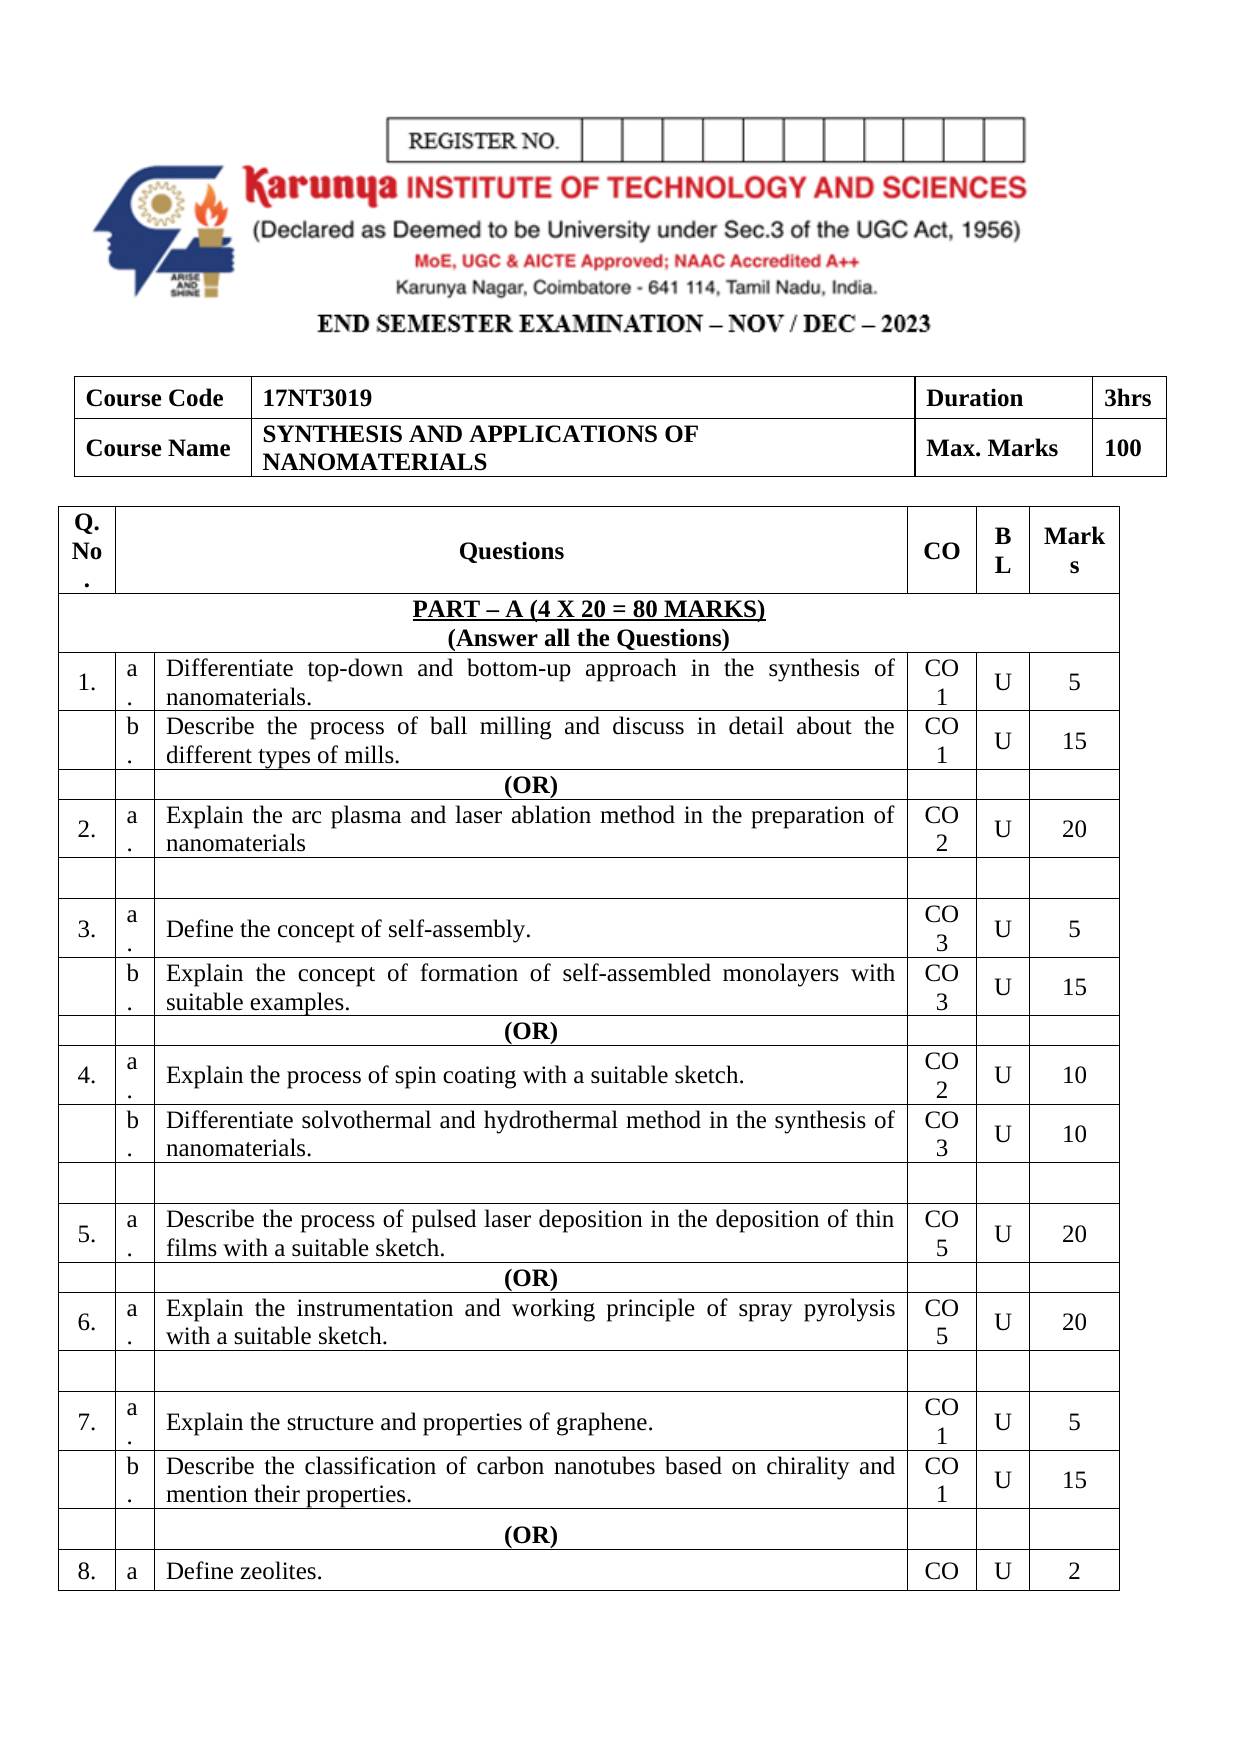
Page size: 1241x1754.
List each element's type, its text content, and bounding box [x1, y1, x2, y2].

table_cell 15 [1030, 958, 1119, 1015]
table_cell 20 [1030, 800, 1119, 857]
table_cell [1030, 1263, 1119, 1292]
table_cell U [977, 1392, 1029, 1450]
table_cell [1030, 1016, 1119, 1045]
table_cell a. [116, 1204, 154, 1262]
table_cell U [977, 711, 1029, 769]
table_cell U [977, 1451, 1029, 1508]
table_cell [908, 1016, 976, 1045]
table_cell [59, 770, 115, 799]
table_cell (OR) [155, 770, 907, 799]
table_cell a. [116, 899, 154, 957]
table_cell [59, 1016, 115, 1045]
table_cell Describe the classification of carbon nanotubes based on chirality and mention their properties. [155, 1451, 907, 1508]
table_cell 15 [1030, 1451, 1119, 1508]
table_cell [59, 1451, 115, 1508]
table_cell 5 [1030, 653, 1119, 710]
table_cell CO1 [908, 653, 976, 710]
table_cell 5 [1030, 899, 1119, 957]
table_cell PART – A (4 X 20 = 80 MARKS) (Answer all the Questions) [59, 594, 1119, 652]
table_cell 5. [59, 1204, 115, 1262]
table_cell [1030, 1509, 1119, 1549]
table_cell CO4 [908, 1550, 976, 1590]
picture [89, 89, 1031, 348]
table_header BL [977, 507, 1029, 593]
table_header Duration [916, 377, 1092, 418]
table_header Course Code [75, 377, 251, 418]
table_cell [116, 1163, 154, 1203]
table_cell [908, 858, 976, 898]
table_cell [1030, 858, 1119, 898]
table_cell [59, 1509, 115, 1549]
table_cell U [977, 800, 1029, 857]
table_cell [59, 858, 115, 898]
table_cell [977, 770, 1029, 799]
table_cell Define zeolites. [155, 1550, 907, 1590]
table_cell [977, 1351, 1029, 1391]
table_cell [908, 770, 976, 799]
table_header CO [908, 507, 976, 593]
table_cell Explain the structure and properties of graphene. [155, 1392, 907, 1450]
table_cell a. [116, 653, 154, 710]
table_cell [59, 1105, 115, 1162]
table_cell [116, 770, 154, 799]
table_cell 20 [1030, 1293, 1119, 1350]
table_cell b. [116, 958, 154, 1015]
table_cell a. [116, 800, 154, 857]
table_cell [977, 1263, 1029, 1292]
table_cell CO1 [908, 1451, 976, 1508]
table_cell [1030, 1163, 1119, 1203]
table_cell a. [116, 1046, 154, 1104]
table_cell U [977, 899, 1029, 957]
table_cell U [977, 1105, 1029, 1162]
table_cell [59, 1351, 115, 1391]
table_cell b. [116, 711, 154, 769]
table_cell a. [116, 1293, 154, 1350]
table_cell CO2 [908, 1046, 976, 1104]
table_cell U [977, 1046, 1029, 1104]
table_cell [59, 1263, 115, 1292]
table_cell b. [116, 1451, 154, 1508]
table_cell 6. [59, 1293, 115, 1350]
table_header Marks [1030, 507, 1119, 593]
table_cell CO3 [908, 899, 976, 957]
table_cell (OR) [155, 1509, 907, 1549]
table_cell Describe the process of ball milling and discuss in detail about the different types of mills. [155, 711, 907, 769]
table_cell SYNTHESIS AND APPLICATIONS OF NANOMATERIALS [252, 419, 914, 476]
table_cell [116, 1263, 154, 1292]
table_cell [908, 1163, 976, 1203]
table_cell CO3 [908, 1105, 976, 1162]
table_cell [908, 1351, 976, 1391]
table_cell U [977, 1550, 1029, 1590]
table_header Q. No. [59, 507, 115, 593]
table_cell [155, 858, 907, 898]
table_cell Course Name [75, 419, 251, 476]
table_cell U [977, 1204, 1029, 1262]
table_cell [116, 858, 154, 898]
table_cell Explain the concept of formation of self-assembled monolayers with suitable examples. [155, 958, 907, 1015]
table_cell [908, 1263, 976, 1292]
table_cell CO3 [908, 958, 976, 1015]
table_cell 10 [1030, 1105, 1119, 1162]
table_cell [116, 1509, 154, 1549]
table_cell [116, 1016, 154, 1045]
table_cell [977, 858, 1029, 898]
table_cell [116, 1351, 154, 1391]
table_cell a. [116, 1550, 154, 1590]
table_cell [59, 958, 115, 1015]
table_cell 3. [59, 899, 115, 957]
table_cell [908, 1509, 976, 1549]
table_cell 100 [1093, 419, 1166, 476]
table_cell 2 [1030, 1550, 1119, 1590]
table_cell (OR) [155, 1016, 907, 1045]
table_cell 8. [59, 1550, 115, 1590]
table_cell 2. [59, 800, 115, 857]
table_cell 10 [1030, 1046, 1119, 1104]
table_cell [155, 1351, 907, 1391]
table_cell U [977, 958, 1029, 1015]
table_cell [977, 1163, 1029, 1203]
table_cell [1030, 1351, 1119, 1391]
table_cell Explain the process of spin coating with a suitable sketch. [155, 1046, 907, 1104]
table_cell [59, 711, 115, 769]
table_cell [977, 1509, 1029, 1549]
table_cell 20 [1030, 1204, 1119, 1262]
table_cell Explain the instrumentation and working principle of spray pyrolysis with a suitable sketch. [155, 1293, 907, 1350]
table_cell Describe the process of pulsed laser deposition in the deposition of thin films with a suitable sketch. [155, 1204, 907, 1262]
table_header Questions [116, 507, 907, 593]
table_cell 7. [59, 1392, 115, 1450]
table_cell Differentiate solvothermal and hydrothermal method in the synthesis of nanomaterials. [155, 1105, 907, 1162]
table_cell 15 [1030, 711, 1119, 769]
table_cell [59, 1163, 115, 1203]
table_cell (OR) [155, 1263, 907, 1292]
table_cell 1. [59, 653, 115, 710]
table_cell a. [116, 1392, 154, 1450]
table_cell Explain the arc plasma and laser ablation method in the preparation of nanomaterials [155, 800, 907, 857]
table_cell CO5 [908, 1293, 976, 1350]
table_cell Define the concept of self-assembly. [155, 899, 907, 957]
table_header 3hrs [1093, 377, 1166, 418]
table_cell U [977, 1293, 1029, 1350]
table_cell CO1 [908, 711, 976, 769]
table_cell CO5 [908, 1204, 976, 1262]
table_cell U [977, 653, 1029, 710]
table_cell CO1 [908, 1392, 976, 1450]
table_cell 4. [59, 1046, 115, 1104]
table_cell b. [116, 1105, 154, 1162]
table_cell [155, 1163, 907, 1203]
table_cell CO2 [908, 800, 976, 857]
table_header 17NT3019 [252, 377, 914, 418]
table_cell [977, 1016, 1029, 1045]
table_cell Max. Marks [916, 419, 1092, 476]
table_cell Differentiate top-down and bottom-up approach in the synthesis of nanomaterials. [155, 653, 907, 710]
table_cell 5 [1030, 1392, 1119, 1450]
table_cell [1030, 770, 1119, 799]
